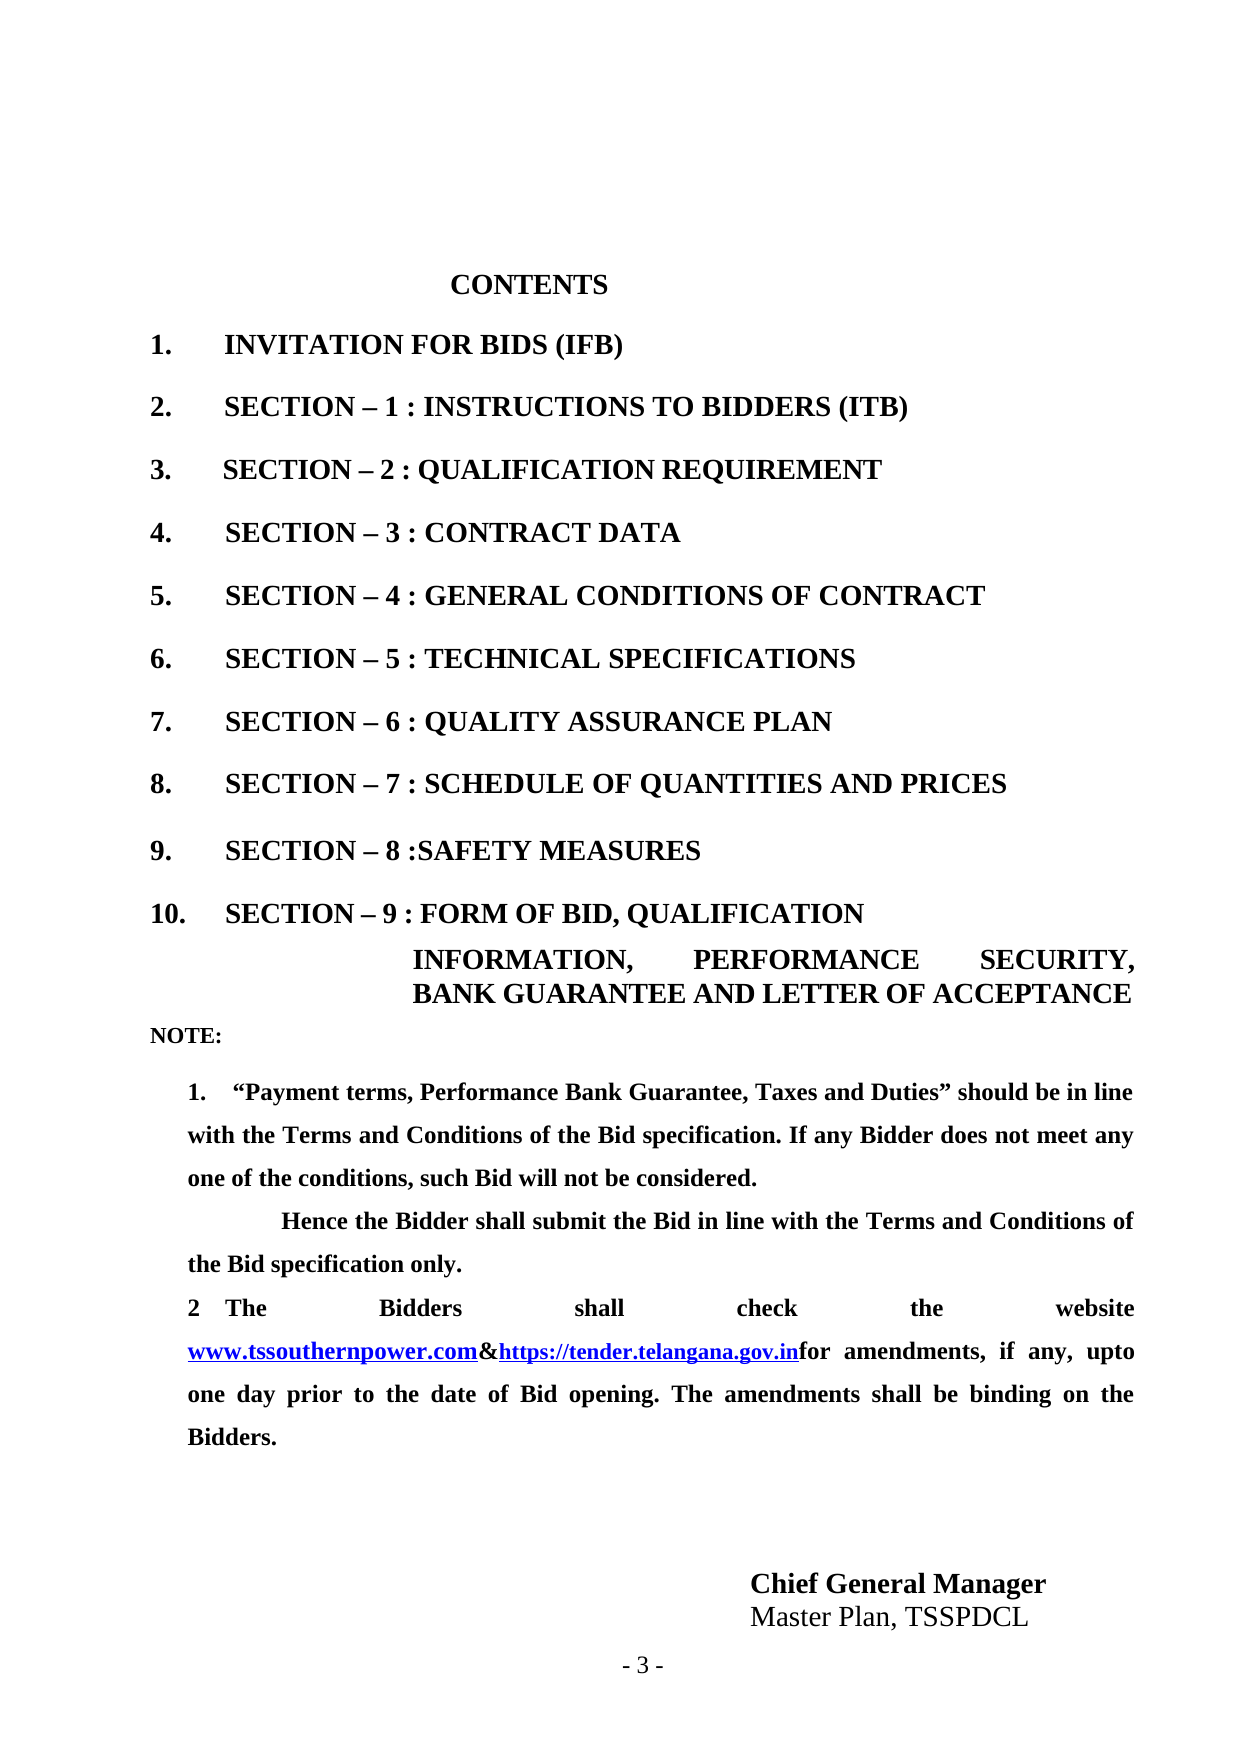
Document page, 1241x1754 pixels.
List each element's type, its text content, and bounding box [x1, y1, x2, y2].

text 10. SECTION – 9 : FORM OF BID, QUALIFICATION [150, 896, 1135, 930]
text INFORMATION, PERFORMANCE SECURITY, BANK GUARANTEE AND LETTER OF ACCEPTANCE [412, 942, 1135, 1009]
list SECTION – 2 : QUALIFICATION REQUIREMENT [150, 452, 1135, 486]
text 2 The Bidders shall check the website www.tssouthernpower.com&https://tender.telangana.gov.infor amendments, if any, upto one day prior to the date of Bid opening. The amendments shall be binding on the Bidders. [187, 1293, 1135, 1451]
list SECTION – 1 : INSTRUCTIONS TO BIDDERS (ITB) [150, 389, 1135, 423]
subtitle 1. “Payment terms, Performance Bank Guarantee, Taxes and Duties” should be in line with the Terms and Conditions of the Bid specification. If any Bidder does not meet any one of the conditions, such Bid will not be considered. [187, 1077, 1135, 1192]
list SECTION – 4 : GENERAL CONDITIONS OF CONTRACT [150, 578, 1135, 612]
list SECTION – 5 : TECHNICAL SPECIFICATIONS [150, 641, 1135, 674]
subtitle NOTE: [150, 1022, 1135, 1048]
list SECTION – 3 : CONTRACT DATA [150, 515, 1135, 549]
text 9. SECTION – 8 :SAFETY MEASURES [150, 833, 1135, 867]
text Chief General Manager Master Plan, TSSPDCL [150, 1566, 1135, 1633]
list SECTION – 6 : QUALITY ASSURANCE PLAN [150, 704, 1135, 737]
text 8. SECTION – 7 : SCHEDULE OF QUANTITIES AND PRICES [150, 766, 1135, 800]
subtitle Hence the Bidder shall submit the Bid in line with the Terms and Conditions of the Bid specification only. [187, 1206, 1135, 1278]
text CONTENTS [450, 267, 1135, 300]
list INVITATION FOR BIDS (IFB) [150, 327, 1135, 360]
